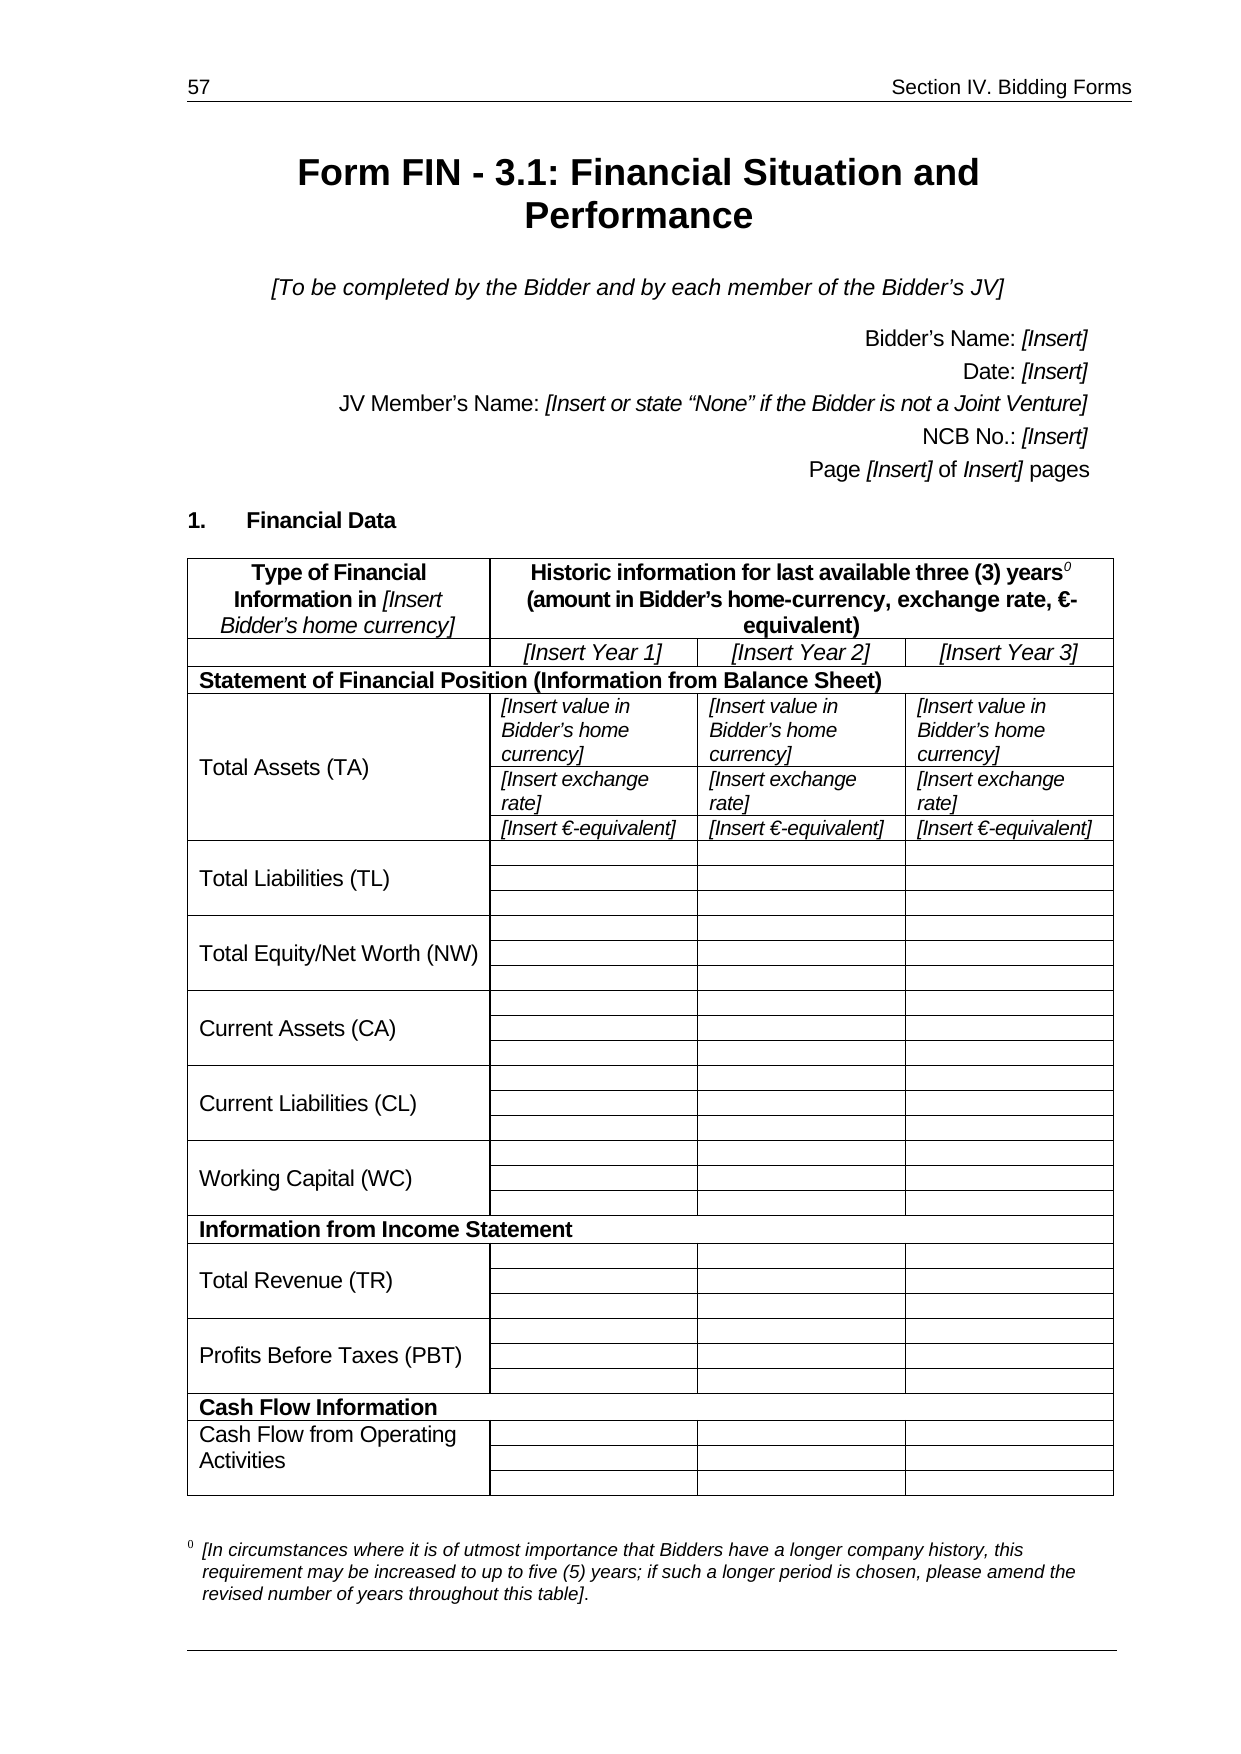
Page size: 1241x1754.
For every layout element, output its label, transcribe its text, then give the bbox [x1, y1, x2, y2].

table_cell [698, 1471, 905, 1495]
table_cell Information from Income Statement [188, 1216, 1113, 1242]
table_cell [491, 991, 697, 1015]
table_cell [906, 1191, 1113, 1215]
table_cell [698, 1319, 905, 1342]
table_cell [906, 1369, 1113, 1392]
table_cell [Insert exchange rate] [698, 767, 905, 815]
table_cell [491, 1166, 697, 1190]
table_cell Statement of Financial Position (Information from Balance Sheet) [188, 667, 1113, 693]
table_cell [Insert Year 1] [491, 639, 697, 666]
table_cell [Insert exchange rate] [491, 767, 697, 815]
table_cell [491, 1191, 697, 1215]
table_cell [491, 1041, 697, 1065]
table_cell [906, 1471, 1113, 1495]
table_cell [698, 941, 905, 965]
table_cell Profits Before Taxes (PBT) [188, 1319, 489, 1392]
table_cell [491, 1369, 697, 1392]
table_cell [906, 1091, 1113, 1115]
table_cell [906, 1141, 1113, 1165]
text NCB No.: [Insert] [187, 423, 1090, 449]
table_cell [698, 1016, 905, 1040]
table_cell Working Capital (WC) [188, 1141, 489, 1215]
table_cell [491, 1294, 697, 1317]
table_cell [698, 841, 905, 865]
table_cell [906, 1269, 1113, 1292]
table_cell [491, 1446, 697, 1470]
table_cell [906, 916, 1113, 940]
table_cell Total Assets (TA) [188, 694, 489, 840]
table_cell [906, 1166, 1113, 1190]
table_cell [698, 891, 905, 915]
table_cell [906, 1344, 1113, 1367]
table_cell [Insert €-equivalent] [906, 816, 1113, 840]
text Bidder’s Name: [Insert] [187, 325, 1090, 351]
table_cell [491, 941, 697, 965]
text Date: [Insert] [187, 358, 1090, 384]
table_cell [698, 1446, 905, 1470]
table_cell [Insert Year 2] [698, 639, 905, 666]
table_cell [906, 991, 1113, 1015]
table_cell [491, 1066, 697, 1090]
table_cell [698, 916, 905, 940]
table_cell [491, 1471, 697, 1495]
table_cell [Insert €-equivalent] [491, 816, 697, 840]
table_cell [491, 1141, 697, 1165]
text [To be completed by the Bidder and by each member of the Bidder’s JV] [187, 274, 1090, 300]
text Form FIN - 3.1: Financial Situation and Performance [187, 150, 1090, 236]
table_cell [906, 1116, 1113, 1140]
table_cell [698, 1244, 905, 1267]
table_cell [906, 941, 1113, 965]
table_cell [Insert value in Bidder’s home currency] [698, 694, 905, 766]
table_cell [491, 1116, 697, 1140]
table_cell [698, 1091, 905, 1115]
table_cell [698, 1421, 905, 1445]
table_cell Total Equity/Net Worth (NW) [188, 916, 489, 990]
table_cell [698, 1294, 905, 1317]
table_cell [491, 1016, 697, 1040]
table_header Historic information for last available three (3) years (amount in Bidder’s home-currency, exchange rate, €-equivalent) [491, 559, 1113, 638]
table_cell [906, 891, 1113, 915]
text Page [Insert] of Insert] pages [187, 456, 1090, 482]
table_cell [906, 1244, 1113, 1267]
table_cell [698, 991, 905, 1015]
table_cell [906, 966, 1113, 990]
text 1. Financial Data [187, 507, 1090, 533]
table_cell Cash Flow Information [188, 1394, 1113, 1420]
table_cell [906, 1421, 1113, 1445]
table_cell [Insert Year 3] [906, 639, 1113, 666]
table_cell [906, 866, 1113, 890]
table_cell [491, 866, 697, 890]
text JV Member’s Name: [Insert or state “None” if the Bidder is not a Joint Venture] [187, 390, 1090, 417]
table_cell [491, 1244, 697, 1267]
table_cell [906, 841, 1113, 865]
table_cell Current Liabilities (CL) [188, 1066, 489, 1140]
table_cell Total Liabilities (TL) [188, 841, 489, 915]
table_cell [906, 1066, 1113, 1090]
table_cell [698, 1041, 905, 1065]
table_cell [188, 639, 489, 666]
table_cell [698, 1369, 905, 1392]
table_cell [906, 1319, 1113, 1342]
table_cell [491, 916, 697, 940]
table_cell [491, 1269, 697, 1292]
table_cell [Insert value in Bidder’s home currency] [491, 694, 697, 766]
table_cell [698, 1141, 905, 1165]
table_cell [Insert exchange rate] [906, 767, 1113, 815]
table_cell Total Revenue (TR) [188, 1244, 489, 1317]
table_header Type of Financial Information in [Insert Bidder’s home currency] [188, 559, 489, 638]
table_cell [906, 1294, 1113, 1317]
table_cell [698, 1269, 905, 1292]
table_cell [698, 1191, 905, 1215]
table_cell [698, 866, 905, 890]
table_cell [491, 1319, 697, 1342]
table_cell [906, 1041, 1113, 1065]
table_cell [491, 1091, 697, 1115]
table_cell [491, 841, 697, 865]
table_cell [Insert value in Bidder’s home currency] [906, 694, 1113, 766]
table_cell [491, 891, 697, 915]
table_cell [906, 1016, 1113, 1040]
table_cell [491, 966, 697, 990]
table_cell [698, 966, 905, 990]
table_cell [906, 1446, 1113, 1470]
table_cell [Insert €-equivalent] [698, 816, 905, 840]
table_cell [698, 1166, 905, 1190]
table_cell [698, 1066, 905, 1090]
table_cell [698, 1344, 905, 1367]
table_cell Current Assets (CA) [188, 991, 489, 1065]
table_cell [491, 1344, 697, 1367]
table_cell [698, 1116, 905, 1140]
table_cell [491, 1421, 697, 1445]
table_cell Cash Flow from Operating Activities [188, 1421, 489, 1495]
